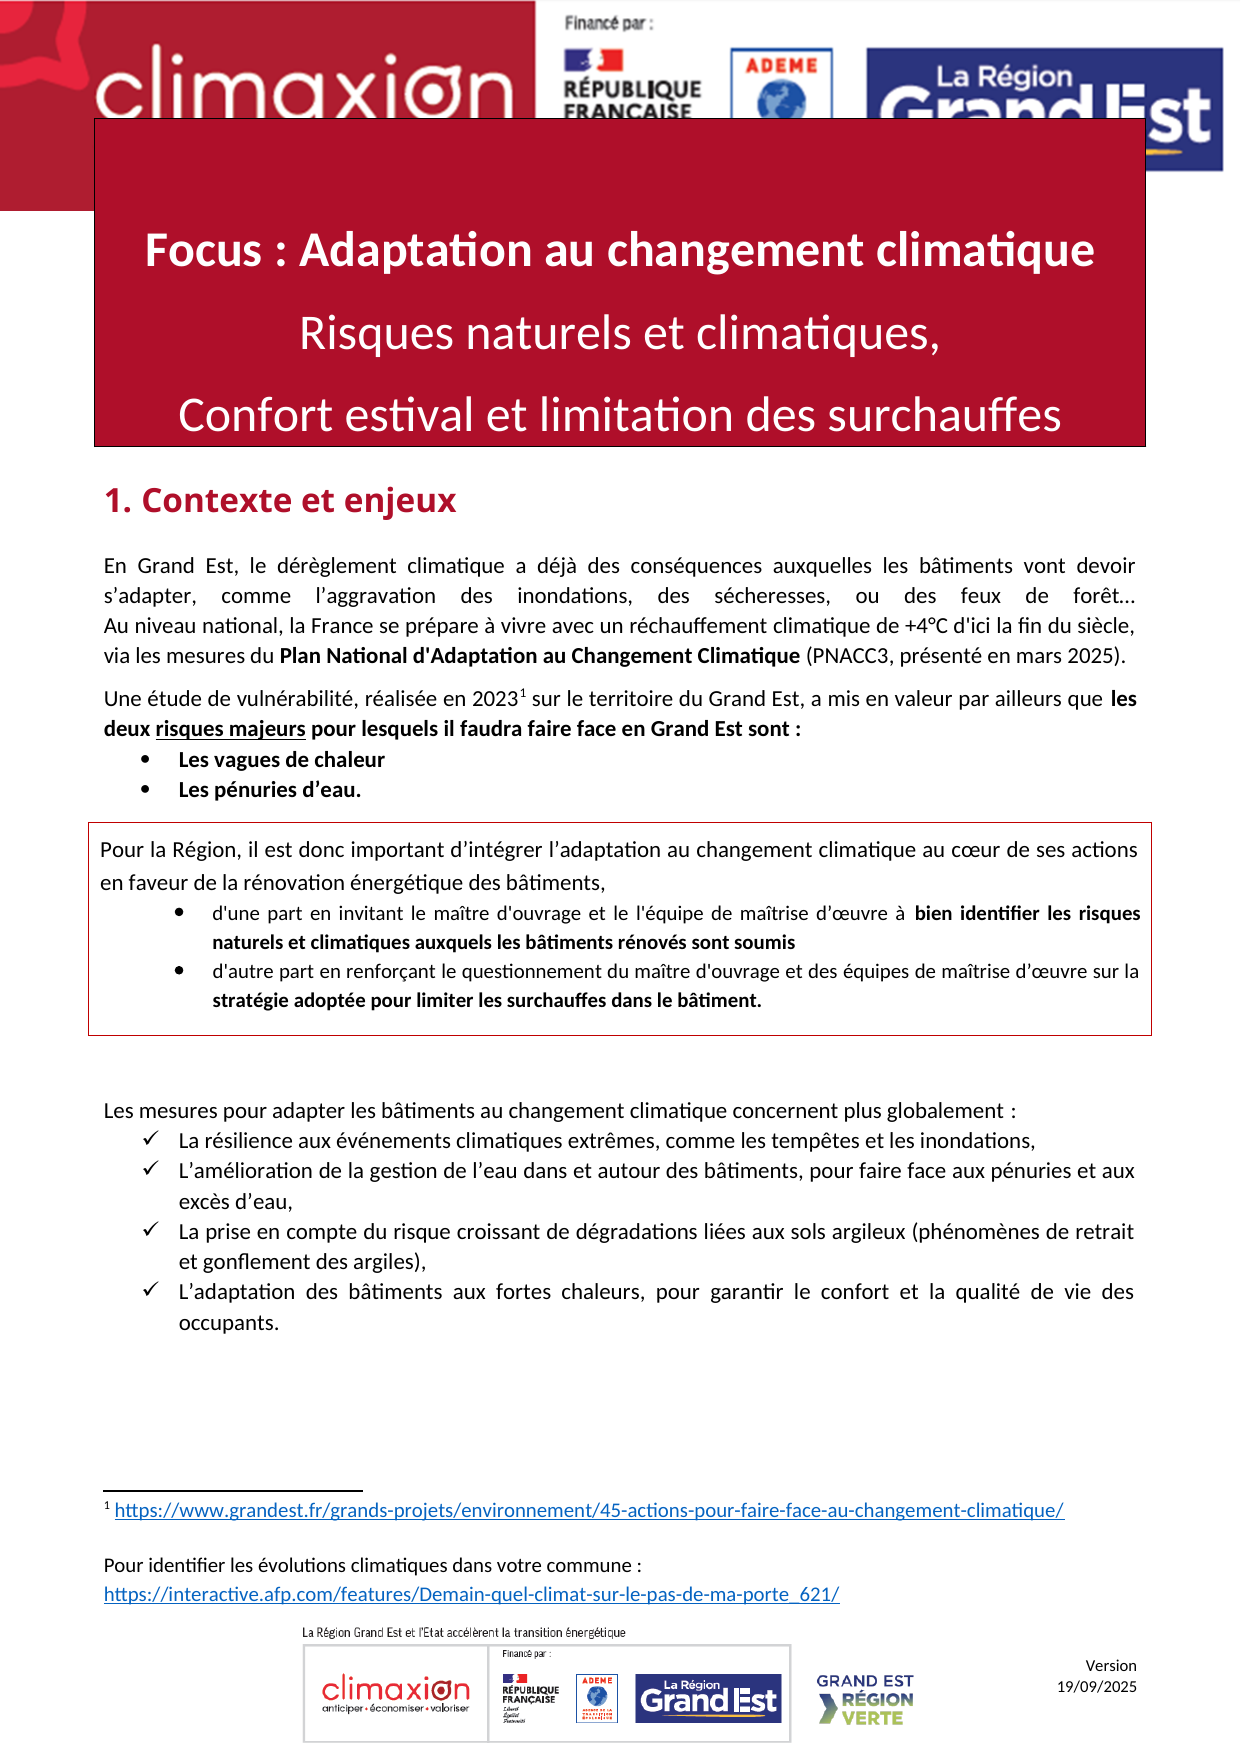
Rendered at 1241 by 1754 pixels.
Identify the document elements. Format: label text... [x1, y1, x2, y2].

text Confort estival et limitation des surchauffes [95, 380, 1145, 446]
list L’adaptation des bâtiments aux fortes chaleurs, pour garantir le confort et la qualité de vie des occupants. [141, 1277, 1137, 1336]
list La résilience aux événements climatiques extrêmes, comme les tempêtes et les inondations, [141, 1126, 1137, 1154]
subtitle Contexte et enjeux [103, 477, 1137, 522]
list L’amélioration de la gestion de l’eau dans et autour des bâtiments, pour faire face aux pénuries et aux excès d’eau, [141, 1157, 1137, 1215]
text Une étude de vulnérabilité, réalisée en 2023 sur le territoire du Grand Est, a mis en valeur par ailleurs que les deux risques majeurs pour lesquels il faudra faire face en Grand Est sont : [103, 684, 1137, 743]
picture [294, 1620, 923, 1754]
text Risques naturels et climatiques, [95, 297, 1145, 362]
list Les pénuries d’eau. [141, 775, 1137, 803]
table_header Pour la Région, il est donc important d’intégrer l’adaptation au changement climatique au cœur de ses actions en faveur de la rénovation énergétique des bâtiments, d'une part en invitant le maître d'ouvrage et le l'équipe de maîtrise d’œuvre à bien identifier les risques naturels et climatiques auxquels les bâtiments rénovés sont soumis d'autre part en renforçant le questionnement du maître d'ouvrage et des équipes de maîtrise d’œuvre sur la stratégie adoptée pour limiter les surchauffes dans le bâtiment. [89, 823, 1151, 1035]
text Focus : Adaptation au changement climatique [95, 119, 1145, 279]
list Les vagues de chaleur [141, 745, 1137, 773]
list La prise en compte du risque croissant de dégradations liées aux sols argileux (phénomènes de retrait et gonflement des argiles), [141, 1217, 1137, 1275]
picture [0, 0, 1241, 211]
text Les mesures pour adapter les bâtiments au changement climatique concernent plus globalement : [103, 1096, 1137, 1124]
text En Grand Est, le dérèglement climatique a déjà des conséquences auxquelles les bâtiments vont devoir s’adapter, comme l’aggravation des inondations, des sécheresses, ou des feux de forêt… Au niveau national, la France se prépare à vivre avec un réchauffement climatique de +4°C d'ici la fin du siècle, via les mesures du Plan National d'Adaptation au Changement Climatique (PNACC3, présenté en mars 2025). [103, 551, 1137, 670]
